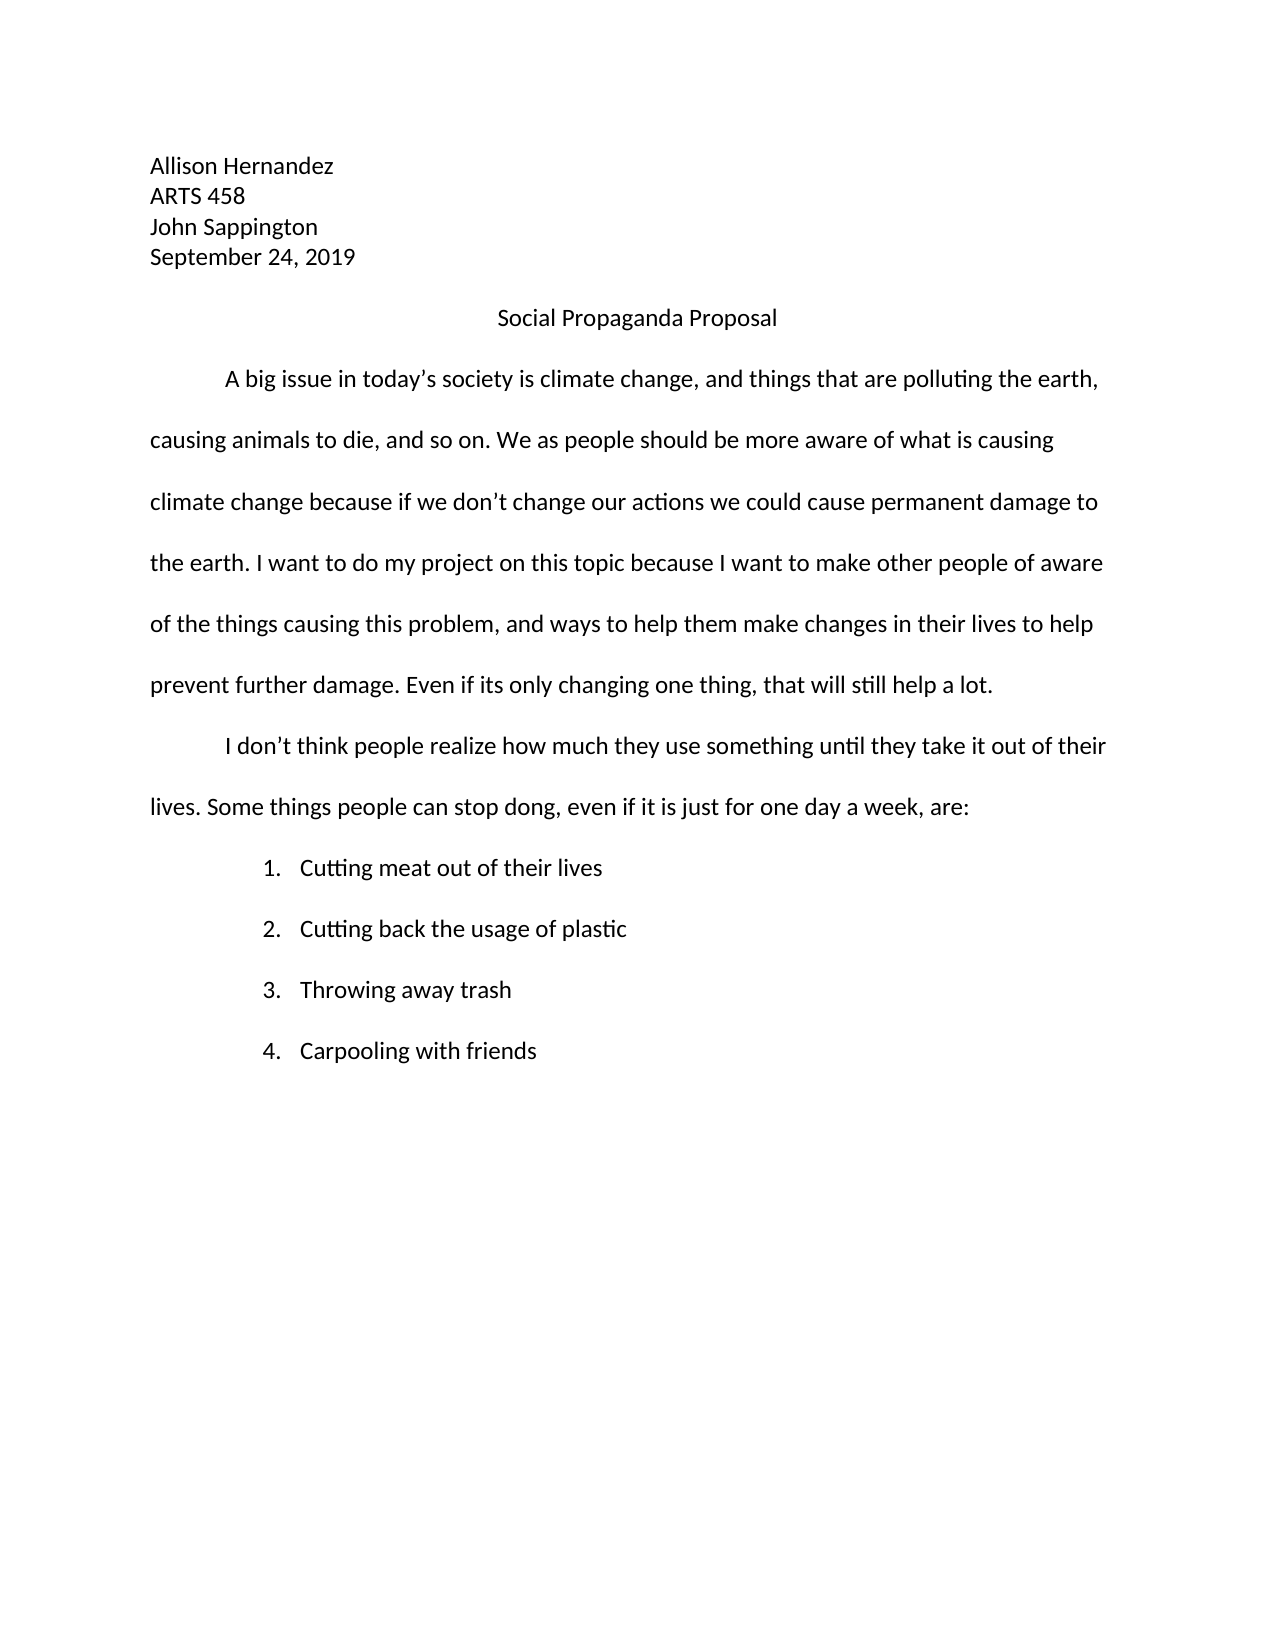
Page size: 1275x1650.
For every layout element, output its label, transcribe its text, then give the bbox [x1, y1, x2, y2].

text Social Propaganda Proposal [150, 303, 1125, 333]
text I don’t think people realize how much they use something until they take it out of their lives. Some things people can stop dong, even if it is just for one day a week, are: [150, 730, 1125, 821]
text September 24, 2019 [150, 242, 1125, 272]
list Carpooling with friends [262, 1035, 1125, 1066]
text A big issue in today’s society is climate change, and things that are polluting the earth, causing animals to die, and so on. We as people should be more aware of what is causing climate change because if we don’t change our actions we could cause permanent damage to the earth. I want to do my project on this topic because I want to make other people of aware of the things causing this problem, and ways to help them make changes in their lives to help prevent further damage. Even if its only changing one thing, that will still help a lot. [150, 364, 1125, 699]
list Cutting back the usage of plastic [262, 913, 1125, 943]
text John Sappington [150, 211, 1125, 242]
text Allison Hernandez [150, 150, 1125, 181]
list Cutting meat out of their lives [262, 852, 1125, 882]
list Throwing away trash [262, 974, 1125, 1004]
text ARTS 458 [150, 181, 1125, 211]
